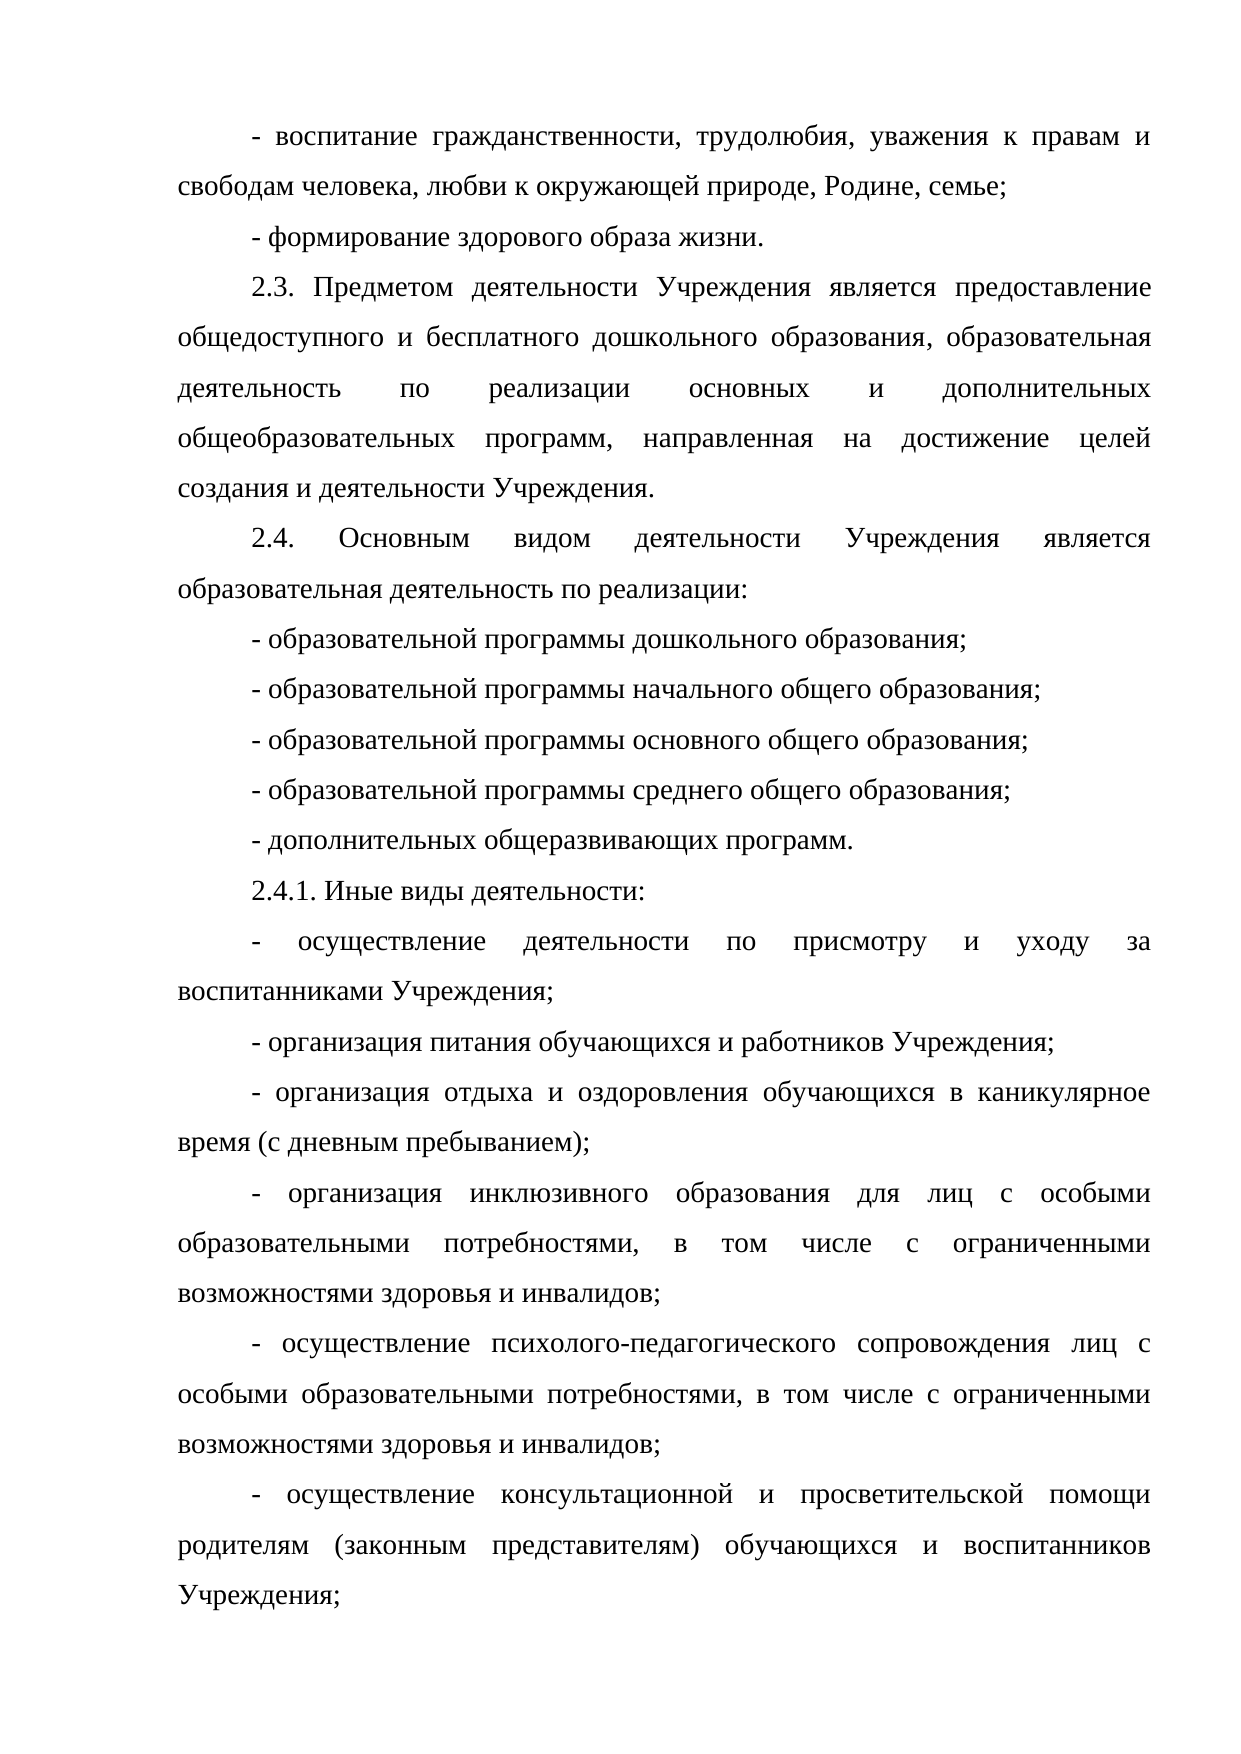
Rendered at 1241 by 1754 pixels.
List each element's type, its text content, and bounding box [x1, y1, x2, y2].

list - организация отдыха и оздоровления обучающихся в каникулярное время (с дневным пребыванием); [177, 1074, 1152, 1158]
list - образовательной программы основного общего образования; [177, 722, 1152, 755]
list - формирование здорового образа жизни. [177, 219, 1152, 252]
list - дополнительных общеразвивающих программ. [177, 822, 1152, 856]
list - осуществление деятельности по присмотру и уходу за воспитанниками Учреждения; [177, 923, 1152, 1007]
list - осуществление консультационной и просветительской помощи родителям (законным представителям) обучающихся и воспитанников Учреждения; [177, 1477, 1152, 1611]
list - организация питания обучающихся и работников Учреждения; [177, 1024, 1152, 1057]
list 2.4. Основным видом деятельности Учреждения является образовательная деятельность по реализации: [177, 521, 1152, 604]
list - организация инклюзивного образования для лиц с особыми образовательными потребностями, в том числе с ограниченными возможностями здоровья и инвалидов; [177, 1175, 1152, 1309]
list 2.4.1. Иные виды деятельности: [177, 873, 1152, 906]
list - образовательной программы начального общего образования; [177, 672, 1152, 705]
list - образовательной программы среднего общего образования; [177, 772, 1152, 806]
list - осуществление психолого-педагогического сопровождения лиц с особыми образовательными потребностями, в том числе с ограниченными возможностями здоровья и инвалидов; [177, 1326, 1152, 1460]
list 2.3. Предметом деятельности Учреждения является предоставление общедоступного и бесплатного дошкольного образования, образовательная деятельность по реализации основных и дополнительных общеобразовательных программ, направленная на достижение целей создания и деятельности Учреждения. [177, 269, 1152, 504]
list - образовательной программы дошкольного образования; [177, 621, 1152, 655]
list - воспитание гражданственности, трудолюбия, уважения к правам и свободам человека, любви к окружающей природе, Родине, семье; [177, 118, 1152, 202]
